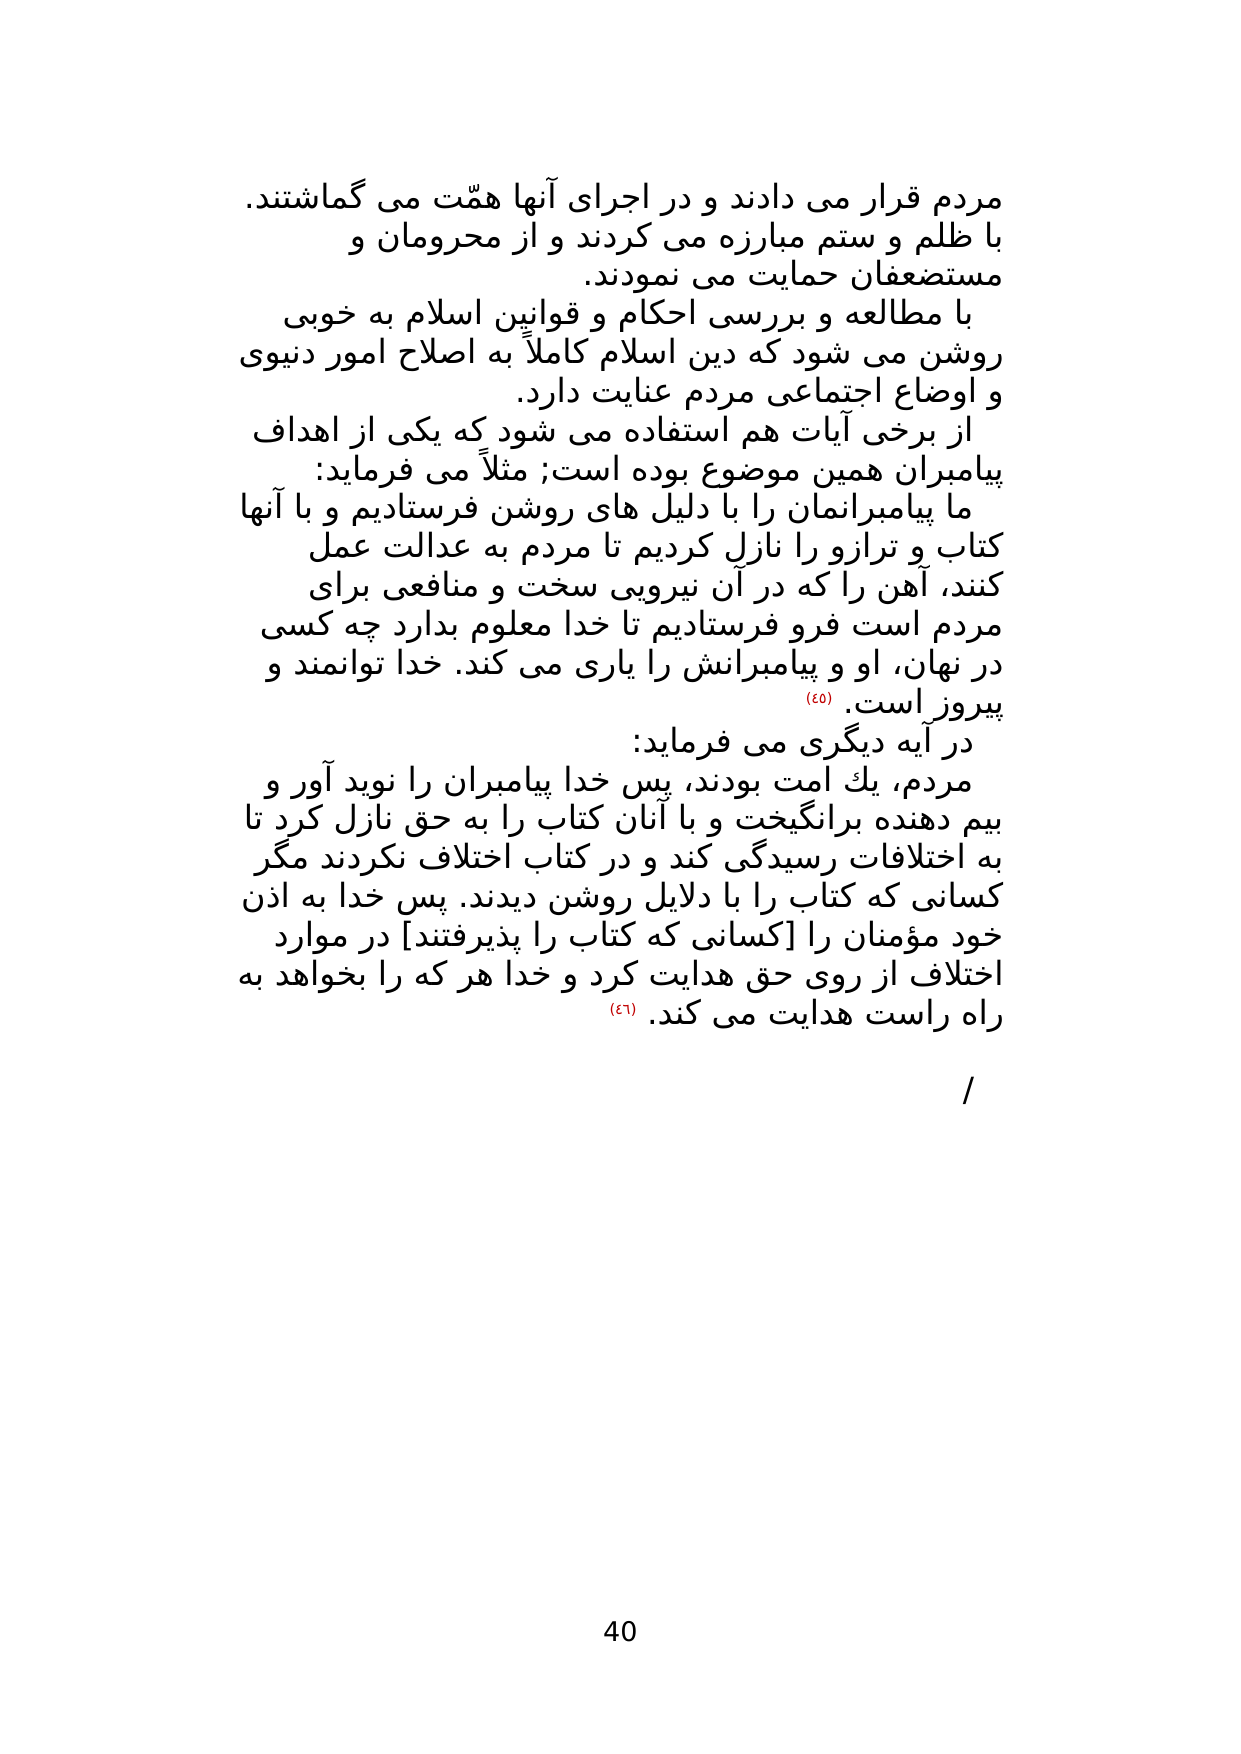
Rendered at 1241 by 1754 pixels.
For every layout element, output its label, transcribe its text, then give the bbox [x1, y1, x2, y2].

text مردم، يك امت بودند، پس خدا پيامبران را نويد آور و بيم دهنده برانگيخت و با آنان كتاب را به حق نازل كرد تا به اختلافات رسيدگى كند و در كتاب اختلاف نكردند مگر كسانى كه كتاب را با دلايل روشن ديدند. پس خدا به اذن خود مؤمنان را [كسانى كه كتاب را پذيرفتند] در موارد اختلاف از روى حق هدايت كرد و خدا هر كه را بخواهد به راه راست هدايت مى كند. (٤٦) [236, 760, 1004, 1032]
text / [236, 1070, 1004, 1109]
text ما پيامبرانمان را با دليل هاى روشن فرستاديم و با آنها كتاب و ترازو را نازل كرديم تا مردم به عدالت عمل كنند، آهن را كه در آن نيرويى سخت و منافعى براى مردم است فرو فرستاديم تا خدا معلوم بدارد چه كسى در نهان، او و پيامبرانش را يارى مى كند. خدا توانمند و پيروز است. (٤٥) [236, 488, 1004, 721]
text از برخى آيات هم استفاده مى شود كه يكى از اهداف پيامبران همين موضوع بوده است; مثلاً مى فرمايد: [236, 410, 1004, 488]
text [236, 177, 1004, 294]
text در آيه ديگرى مى فرمايد: [236, 721, 1004, 760]
text با مطالعه و بررسى احكام و قوانين اسلام به خوبى روشن مى شود كه دين اسلام كاملاً به اصلاح امور دنيوى و اوضاع اجتماعى مردم عنايت دارد. [236, 294, 1004, 410]
